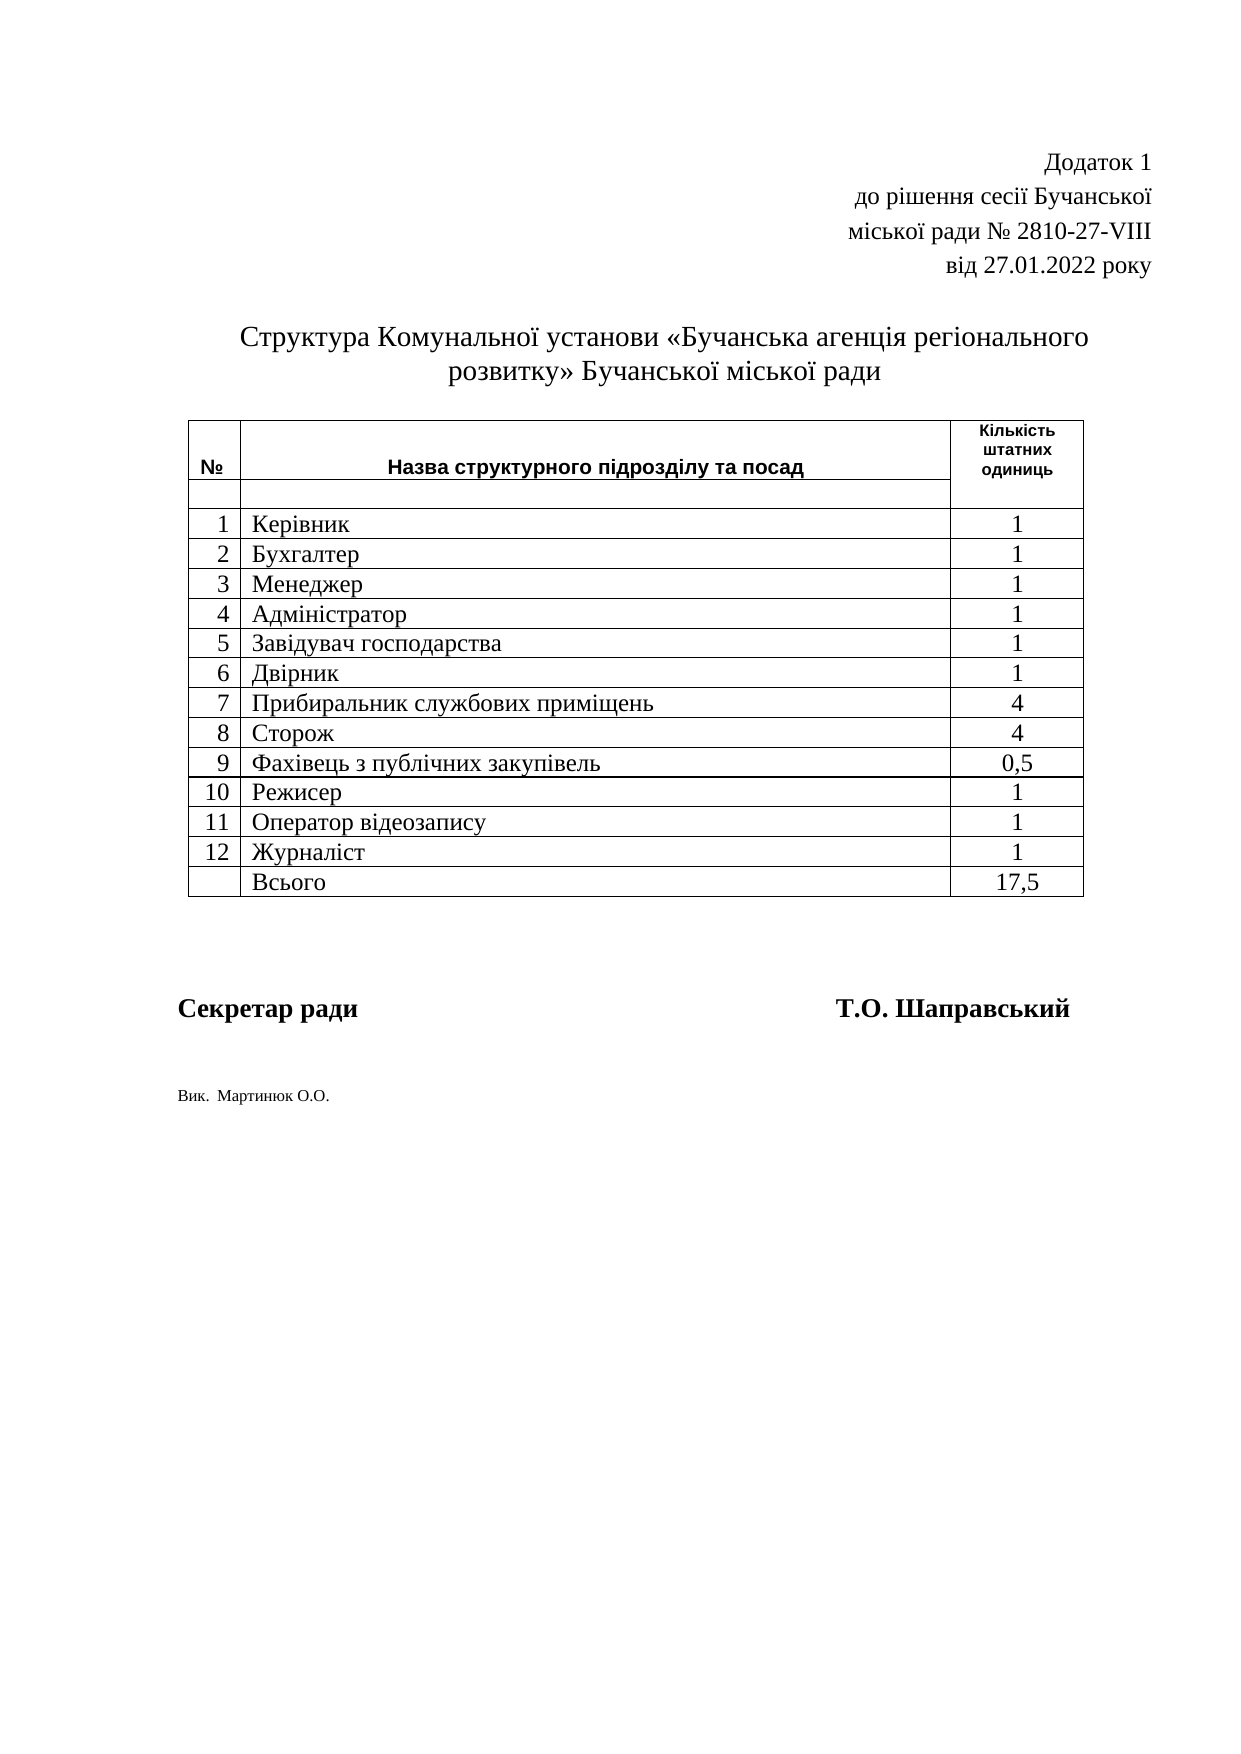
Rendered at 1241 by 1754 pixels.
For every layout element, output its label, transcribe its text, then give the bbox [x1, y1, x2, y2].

table_cell [241, 480, 950, 508]
text до рішення сесії Бучанської [177, 181, 1152, 210]
text Секретар ради Т.О. Шаправський [177, 992, 1152, 1023]
table_cell Адміністратор [241, 599, 950, 627]
table_cell Оператор відеозапису [241, 807, 950, 836]
text Додаток 1 [177, 147, 1152, 176]
table_cell 9 [189, 748, 240, 776]
table_cell Сторож [241, 718, 950, 747]
table_cell Журналіст [241, 837, 950, 866]
table_cell Менеджер [241, 569, 950, 598]
table_header Назва структурного підрозділу та посад [241, 421, 950, 478]
table_cell 1 [951, 658, 1083, 687]
text Структура Комунальної установи «Бучанська агенція регіонального розвитку» Бучанської міської ради [177, 319, 1152, 386]
table_cell 17,5 [951, 867, 1083, 896]
text Вик. Мартинюк О.О. [177, 1086, 1152, 1105]
table_cell 1 [951, 837, 1083, 866]
table_cell 1 [951, 509, 1083, 538]
table_cell 1 [951, 599, 1083, 627]
table_cell 4 [189, 599, 240, 627]
table_cell 1 [951, 629, 1083, 657]
table_cell Бухгалтер [241, 539, 950, 568]
table_cell [189, 867, 240, 896]
table_cell 5 [189, 629, 240, 657]
table_cell 8 [189, 718, 240, 747]
table_cell [951, 479, 1083, 508]
table_cell Всього [241, 867, 950, 896]
table_cell 1 [951, 539, 1083, 568]
table_cell Прибиральник службових приміщень [241, 688, 950, 717]
table_cell 3 [189, 569, 240, 598]
table_cell 1 [189, 509, 240, 538]
table_cell 1 [951, 569, 1083, 598]
table_cell 0,5 [951, 748, 1083, 776]
table_cell Двірник [241, 658, 950, 687]
table_cell Керівник [241, 509, 950, 538]
text міської ради № 2810-27-VIIІ [177, 216, 1152, 244]
table_cell 12 [189, 837, 240, 866]
text від 27.01.2022 року [177, 250, 1152, 279]
table_cell Завідувач господарства [241, 629, 950, 657]
table_cell 10 [189, 778, 240, 806]
table_header № [189, 421, 240, 478]
table_cell [189, 480, 240, 508]
table_cell Режисер [241, 778, 950, 806]
table_cell 11 [189, 807, 240, 836]
table_header Кількість штатних одиниць [951, 421, 1083, 478]
table_cell 4 [951, 718, 1083, 747]
table_cell Фахівець з публічних закупівель [241, 748, 950, 776]
table_cell 2 [189, 539, 240, 568]
table_cell 1 [951, 778, 1083, 806]
table_cell 1 [951, 807, 1083, 836]
table_cell 4 [951, 688, 1083, 717]
table_cell 6 [189, 658, 240, 687]
table_cell 7 [189, 688, 240, 717]
